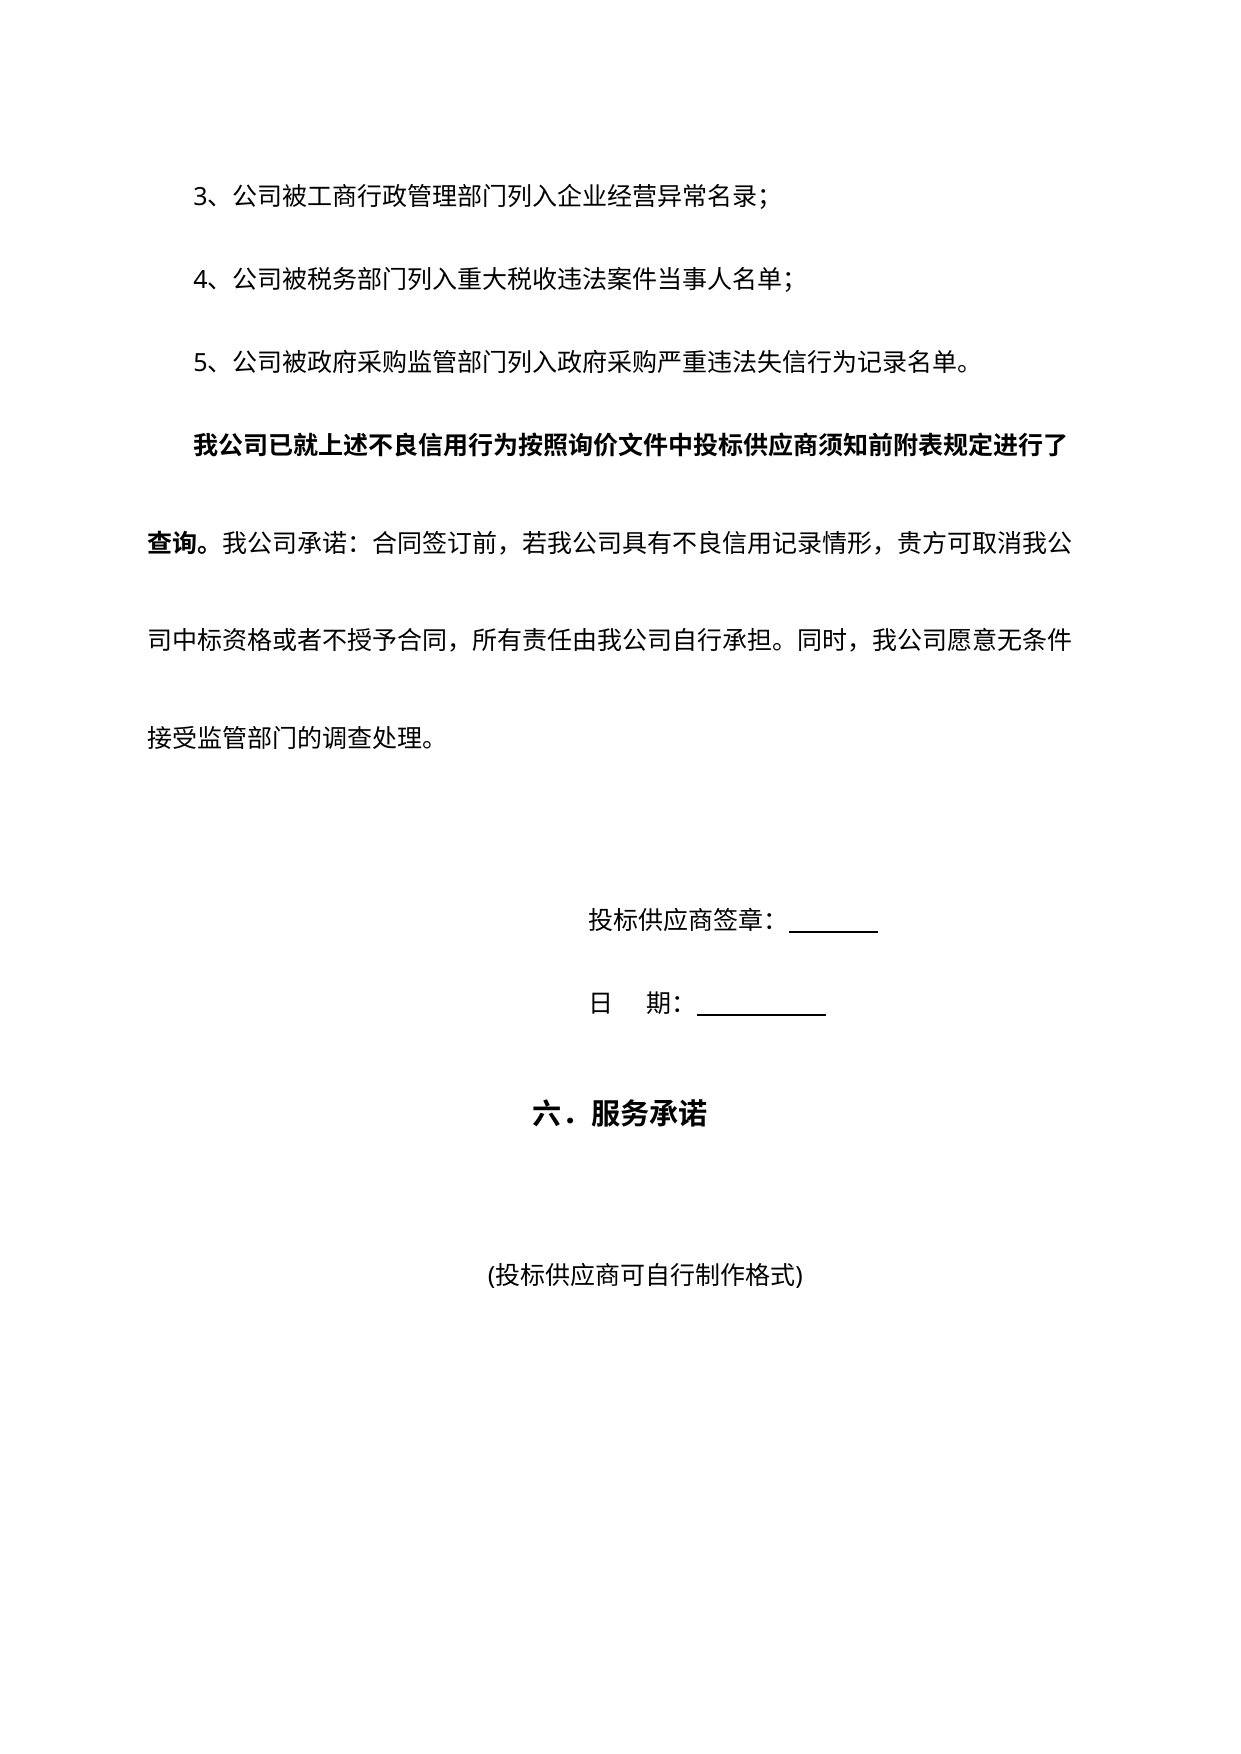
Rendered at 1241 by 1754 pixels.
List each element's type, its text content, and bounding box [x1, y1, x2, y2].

text 5、公司被政府采购监管部门列入政府采购严重违法失信行为记录名单。 [148, 328, 1092, 393]
text 4、公司被税务部门列入重大税收违法案件当事人名单； [148, 245, 1092, 310]
subtitle 六．服务承诺 [148, 1079, 1092, 1144]
text 3、公司被工商行政管理部门列入企业经营异常名录； [148, 162, 1092, 227]
text 日 期： [148, 969, 1092, 1034]
text 我公司已就上述不良信用行为按照询价文件中投标供应商须知前附表规定进行了查询。我公司承诺：合同签订前，若我公司具有不良信用记录情形，贵方可取消我公司中标资格或者不授予合同，所有责任由我公司自行承担。同时，我公司愿意无条件接受监管部门的调查处理。 [148, 411, 1092, 769]
text (投标供应商可自行制作格式) [148, 1241, 1092, 1306]
text 投标供应商签章： [148, 886, 1092, 951]
